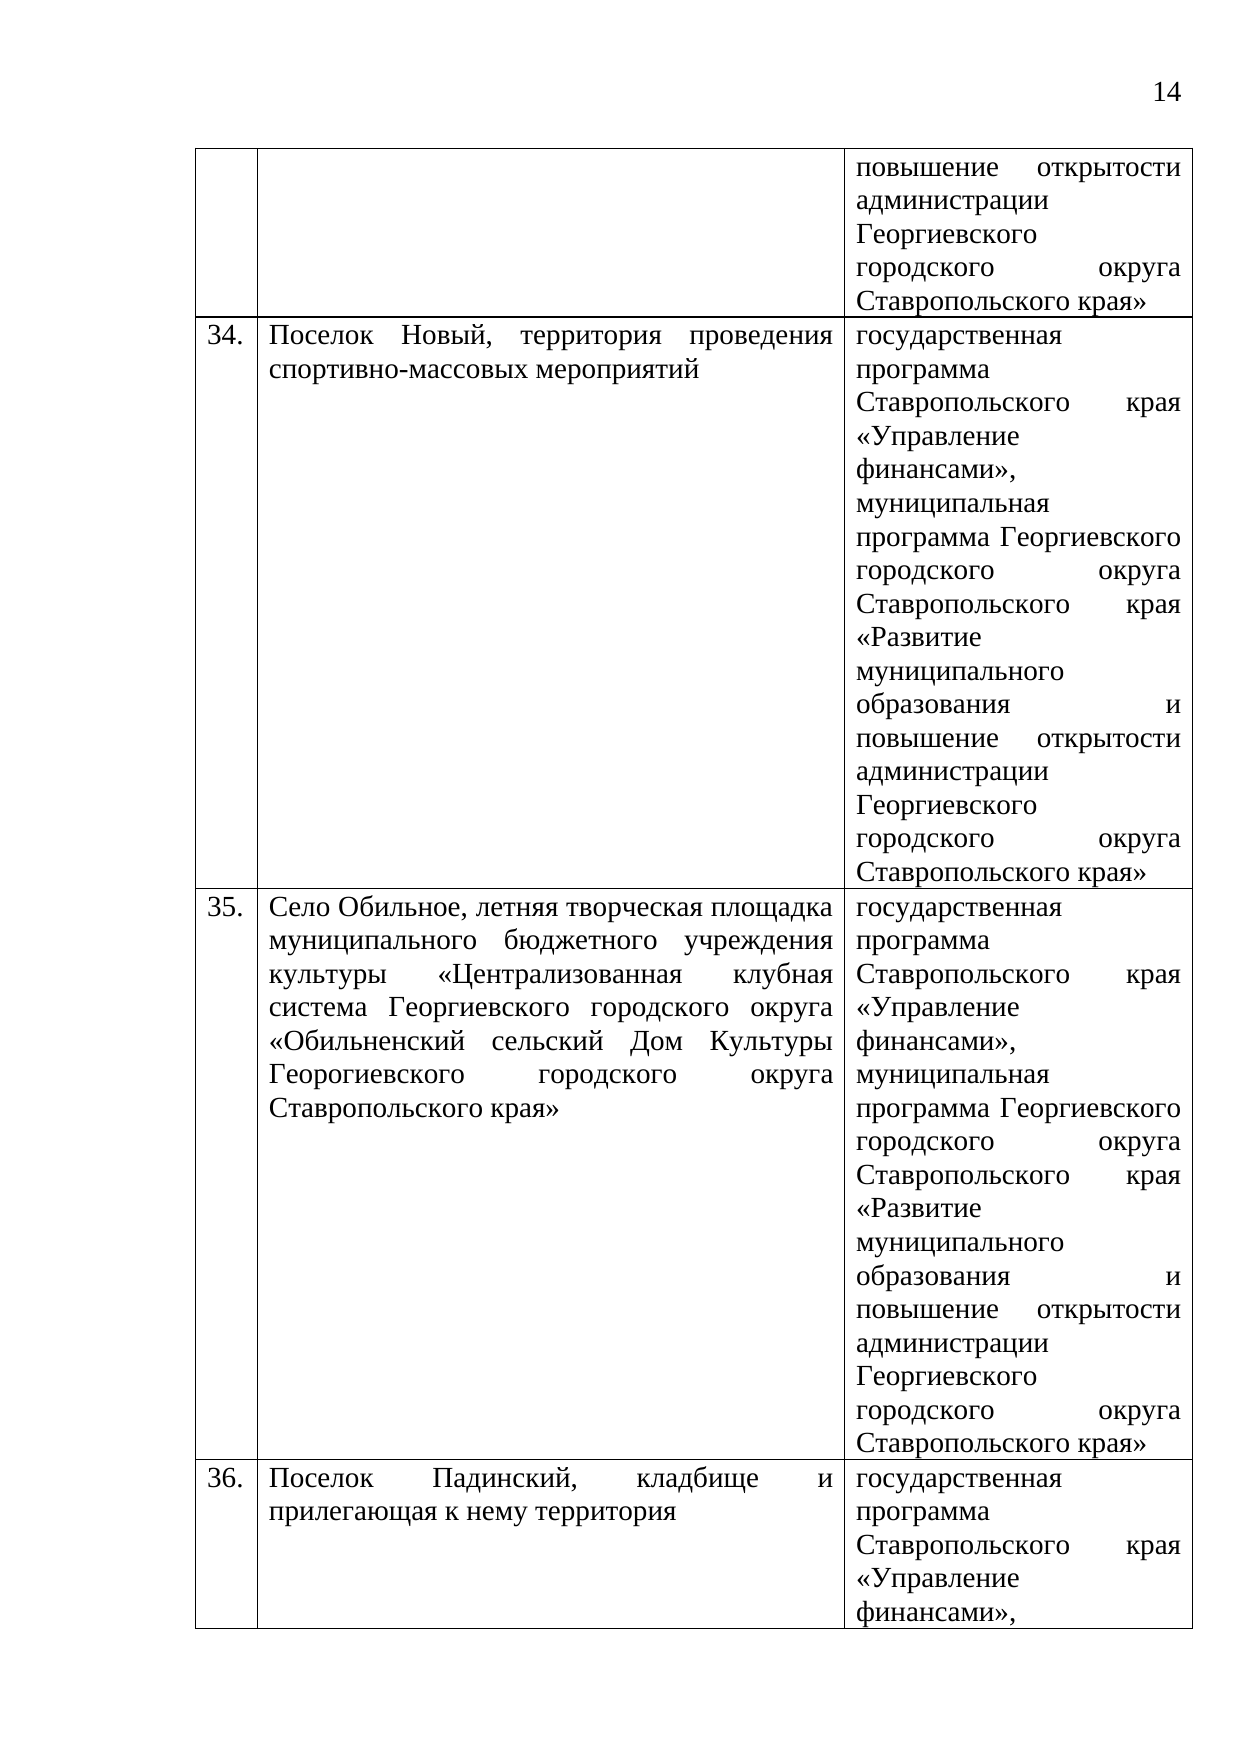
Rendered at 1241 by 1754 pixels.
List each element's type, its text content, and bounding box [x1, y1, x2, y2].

table_cell Поселок Новый, территория проведения спортивно-массовых мероприятий [258, 318, 844, 888]
table_cell Село Обильное, летняя творческая площадка муниципального бюджетного учреждения культуры «Централизованная клубная система Георгиевского городского округа «Обильненский сельский Дом Культуры Георогиевского городского округа Ставропольского края» [258, 889, 844, 1459]
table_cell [845, 1460, 1192, 1628]
table_cell [196, 889, 257, 1459]
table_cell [258, 1460, 844, 1628]
table_cell [196, 318, 257, 888]
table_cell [845, 149, 1192, 316]
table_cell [258, 149, 844, 316]
table_cell [196, 149, 257, 316]
table_cell [196, 1460, 257, 1628]
